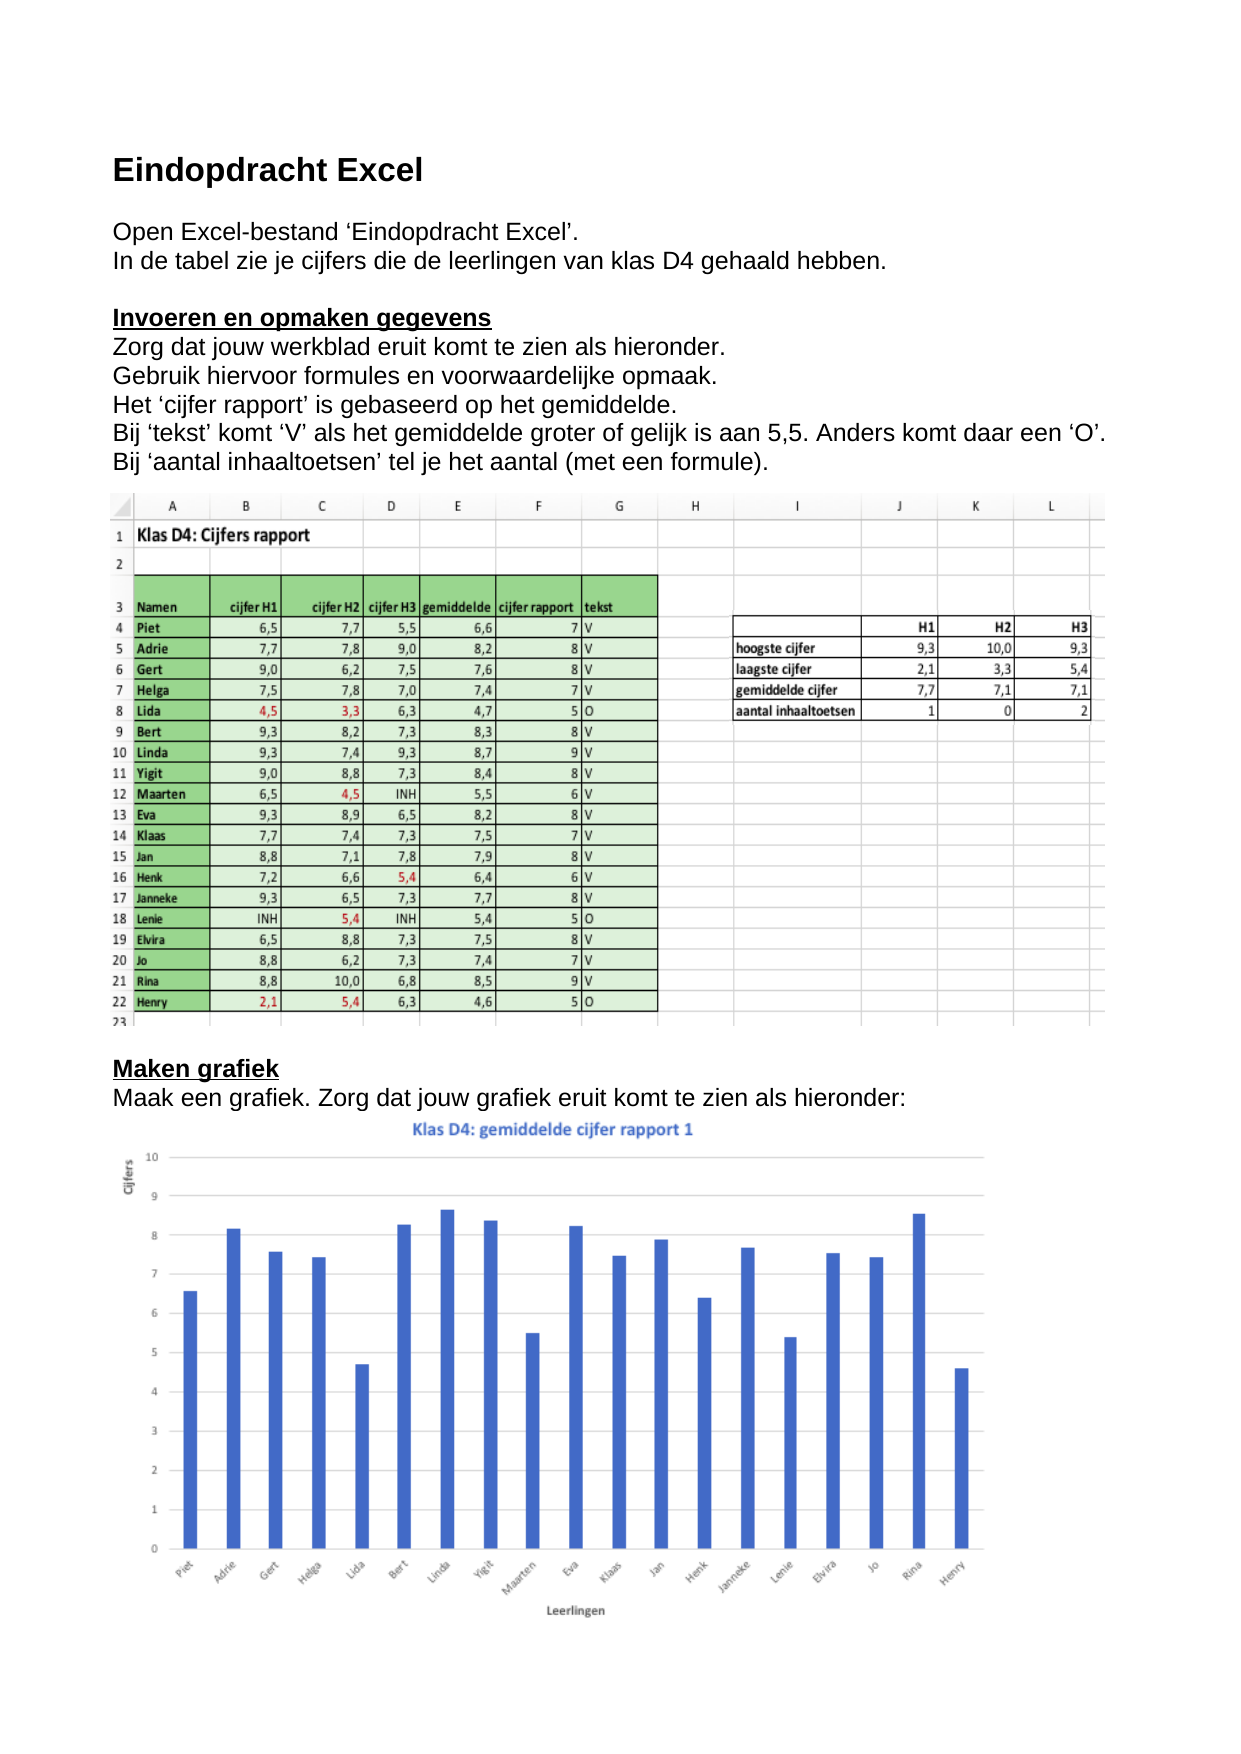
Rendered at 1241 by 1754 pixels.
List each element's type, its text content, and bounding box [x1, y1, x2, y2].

text Bij ‘tekst’ komt ‘V’ als het gemiddelde groter of gelijk is aan 5,5. Anders komt daar een ‘O’. [112, 418, 1128, 447]
text Eindopdracht Excel [112, 150, 1128, 188]
text Het ‘cijfer rapport’ is gebaseerd op het gemiddelde. [112, 390, 1128, 418]
text Gebruik hiervoor formules en voorwaardelijke opmaak. [112, 361, 1128, 390]
text Maak een grafiek. Zorg dat jouw grafiek eruit komt te zien als hieronder: [112, 1083, 1128, 1111]
text In de tabel zie je cijfers die de leerlingen van klas D4 gehaald hebben. [112, 246, 1128, 275]
text Invoeren en opmaken gegevens [112, 303, 1128, 332]
text Open Excel-bestand ‘Eindopdracht Excel’. [112, 217, 1128, 246]
text Bij ‘aantal inhaaltoetsen’ tel je het aantal (met een formule). [112, 447, 1128, 476]
picture [112, 1111, 997, 1634]
text Zorg dat jouw werkblad eruit komt te zien als hieronder. [112, 332, 1128, 361]
picture [110, 493, 1105, 1026]
text Maken grafiek [112, 1054, 1128, 1083]
